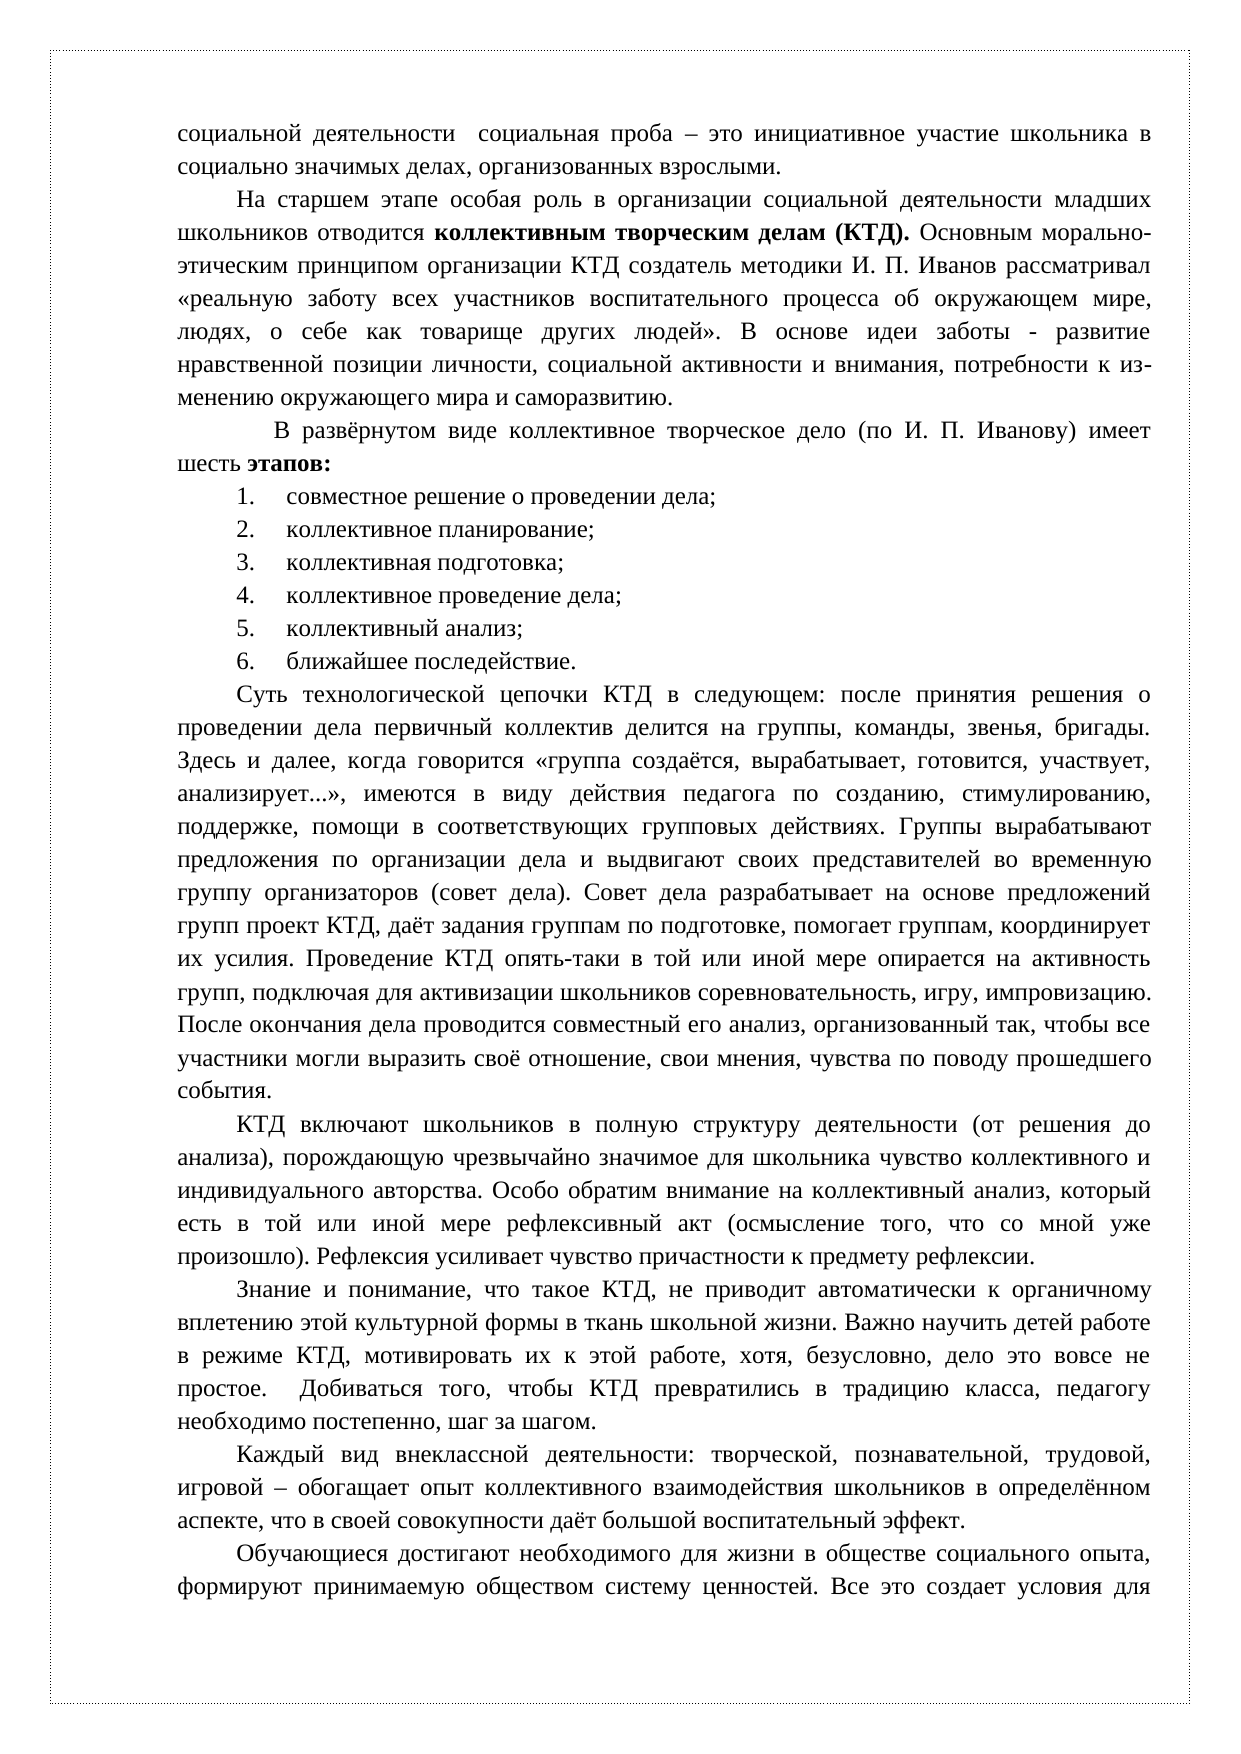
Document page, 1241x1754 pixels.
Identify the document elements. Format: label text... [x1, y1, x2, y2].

text Каждый вид внеклассной деятельности: творческой, познавательной, трудовой, игровой – обогащает опыт коллективного взаимодействия школьников в определённом аспекте, что в своей совокупности даёт большой воспитательный эффект. [177, 1439, 1152, 1534]
text 3. коллективная подготовка; [177, 547, 1152, 576]
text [177, 1538, 1152, 1600]
text КТД включают школьников в полную структуру деятельности (от решения до анализа), порождающую чрезвычайно значимое для школьника чувство коллективного и индивидуального авторства. Особо обратим внимание на коллективный анализ, который есть в той или иной мере рефлексивный акт (осмысление того, что со мной уже произошло). Рефлексия усиливает чувство причастности к предмету рефлексии. [177, 1109, 1152, 1269]
text В развёрнутом виде коллективное творческое дело (по И. П. Иванову) имеет шесть этапов: [177, 415, 1152, 477]
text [177, 118, 1152, 180]
text 1. совместное решение о проведении дела; [177, 481, 1152, 510]
text На старшем этапе особая роль в организации социальной деятельности младших школьников отводится коллективным творческим делам (КТД). Основным морально-этическим принципом организации КТД создатель методики И. П. Иванов рассматривал «реальную заботу всех участников воспитательного процесса об окружающем мире, людях, о себе как товарище других людей». В основе идеи заботы - развитие нравственной позиции личности, социальной активности и внимания, потребности к изменению окружающего мира и саморазвитию. [177, 184, 1152, 411]
text Суть технологической цепочки КТД в следующем: после принятия решения о проведении дела первичный коллектив делится на группы, команды, звенья, бригады. Здесь и далее, когда говорится «группа создаётся, вырабатывает, готовится, участвует, анализирует...», имеются в виду действия педагога по созданию, стимулированию, поддержке, помощи в соответствующих групповых действиях. Группы вырабатывают предложения по организации дела и выдвигают своих представителей во временную группу организаторов (совет дела). Совет дела разрабатывает на основе предложений групп проект КТД, даёт задания группам по подготовке, помогает группам, координирует их усилия. Проведение КТД опять-таки в той или иной мере опирается на активность групп, подключая для активизации школьников соревновательность, игру, импровизацию. После окончания дела проводится совместный его анализ, организованный так, чтобы все участники могли выразить своё отношение, свои мнения, чувства по поводу прошедшего события. [177, 679, 1152, 1104]
text 4. коллективное проведение дела; [177, 580, 1152, 609]
text 5. коллективный анализ; [177, 613, 1152, 642]
text 6. ближайшее последействие. [177, 646, 1152, 675]
text 2. коллективное планирование; [177, 514, 1152, 543]
text Знание и понимание, что такое КТД, не приводит автоматически к органичному вплетению этой культурной формы в ткань школьной жизни. Важно научить детей работе в режиме КТД, мотивировать их к этой работе, хотя, безусловно, дело это вовсе не простое. Добиваться того, чтобы КТД превратились в традицию класса, педагогу необходимо постепенно, шаг за шагом. [177, 1274, 1152, 1434]
